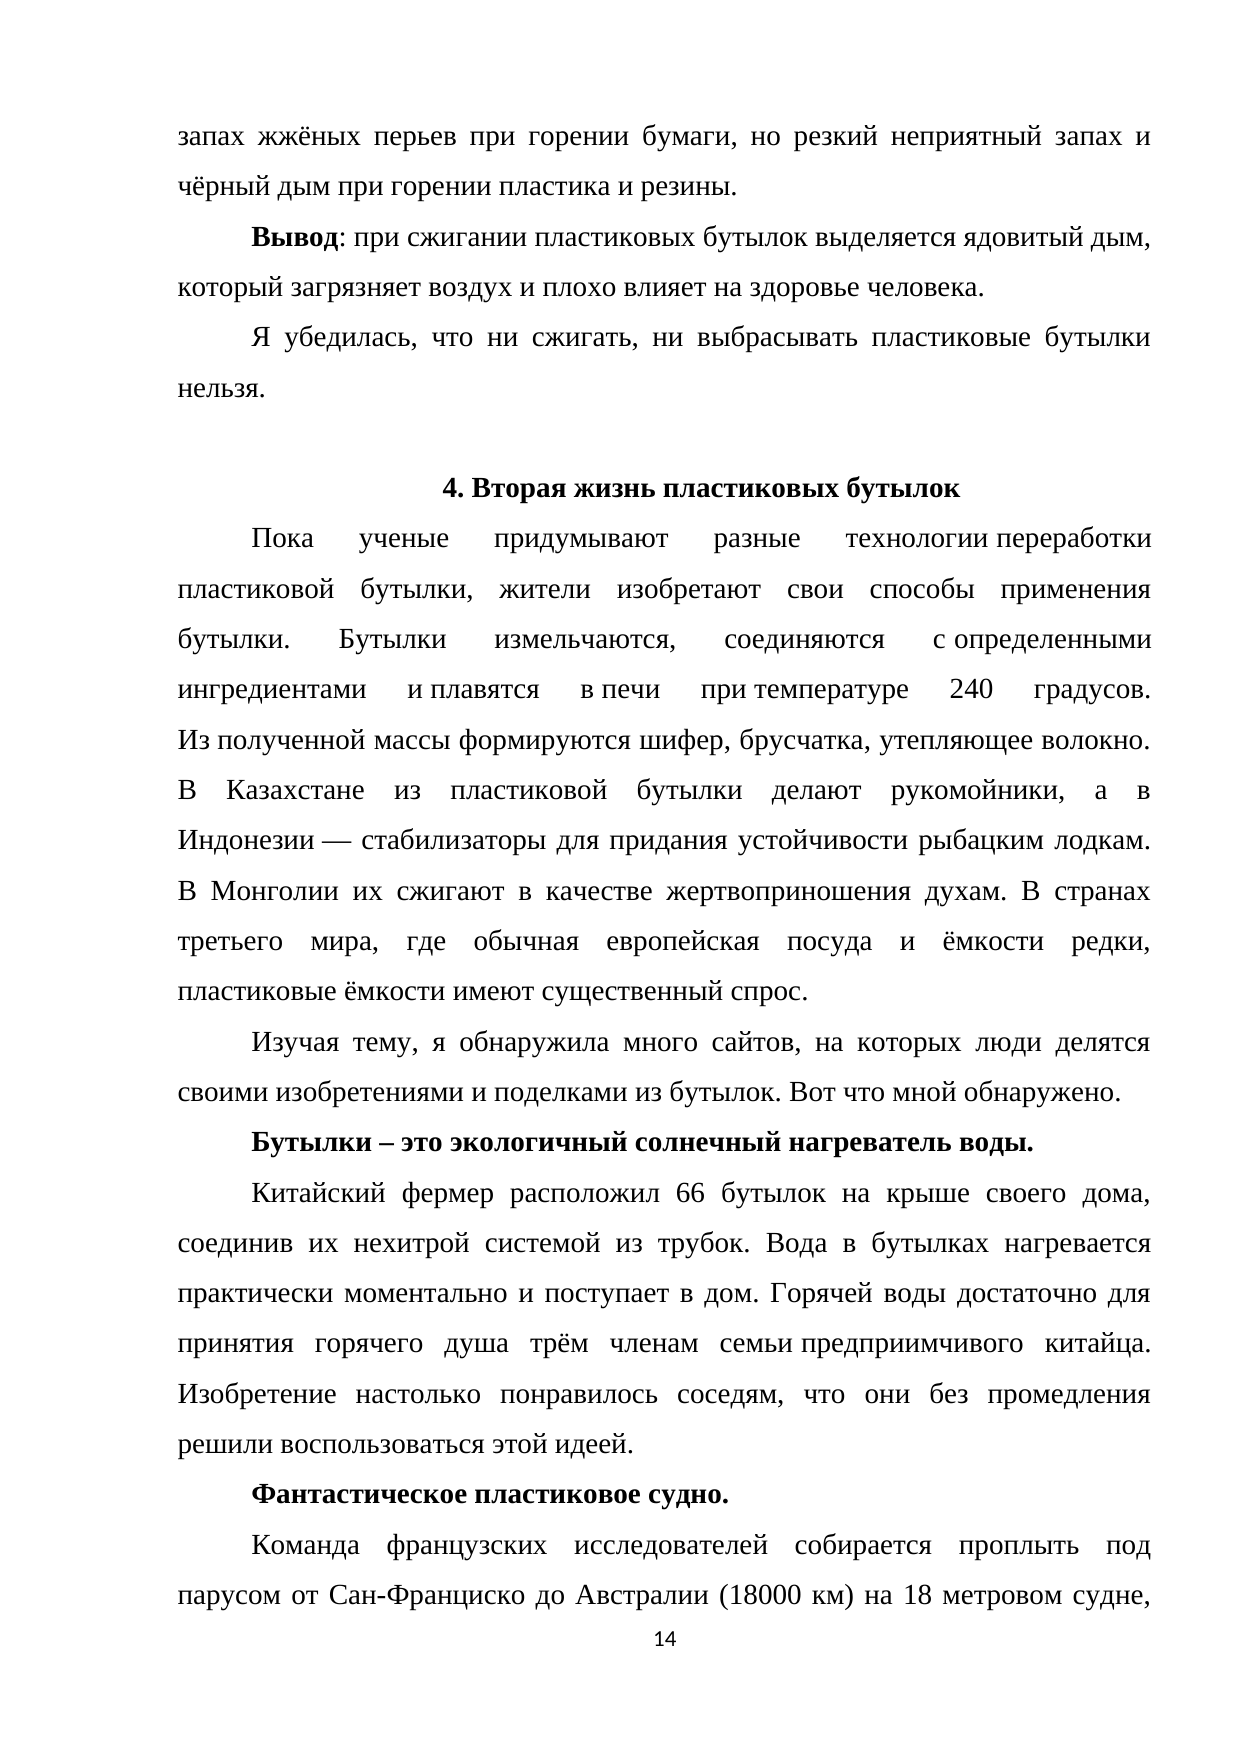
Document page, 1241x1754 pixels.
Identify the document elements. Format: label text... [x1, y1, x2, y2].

text 4. Вторая жизнь пластиковых бутылок [177, 470, 1152, 504]
text Бутылки – это экологичный солнечный нагреватель воды. [177, 1124, 1152, 1158]
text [177, 118, 1152, 202]
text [177, 1527, 1152, 1611]
text Я убедилась, что ни сжигать, ни выбрасывать пластиковые бутылки нельзя. [177, 319, 1152, 403]
text Фантастическое пластиковое судно. [177, 1477, 1152, 1510]
text Китайский фермер расположил 66 бутылок на крыше своего дома, соединив их нехитрой системой из трубок. Вода в бутылках нагревается практически моментально и поступает в дом. Горячей воды достаточно для принятия горячего душа трём членам семьи предприимчивого китайца. Изобретение настолько понравилось соседям, что они без промедления решили воспользоваться этой идеей. [177, 1175, 1152, 1460]
text Изучая тему, я обнаружила много сайтов, на которых люди делятся своими изобретениями и поделками из бутылок. Вот что мной обнаружено. [177, 1024, 1152, 1108]
text Пока ученые придумывают разные технологии переработки пластиковой бутылки, жители изобретают свои способы применения бутылки. Бутылки измельчаются, соединяются с определенными ингредиентами и плавятся в печи при температуре 240 градусов. Из полученной массы формируются шифер, брусчатка, утепляющее волокно. В Казахстане из пластиковой бутылки делают рукомойники, а в Индонезии — стабилизаторы для придания устойчивости рыбацким лодкам. В Монголии их сжигают в качестве жертвоприношения духам. В странах третьего мира, где обычная европейская посуда и ёмкости редки, пластиковые ёмкости имеют существенный спрос. [177, 521, 1152, 1007]
text Вывод: при сжигании пластиковых бутылок выделяется ядовитый дым, который загрязняет воздух и плохо влияет на здоровье человека. [177, 219, 1152, 303]
